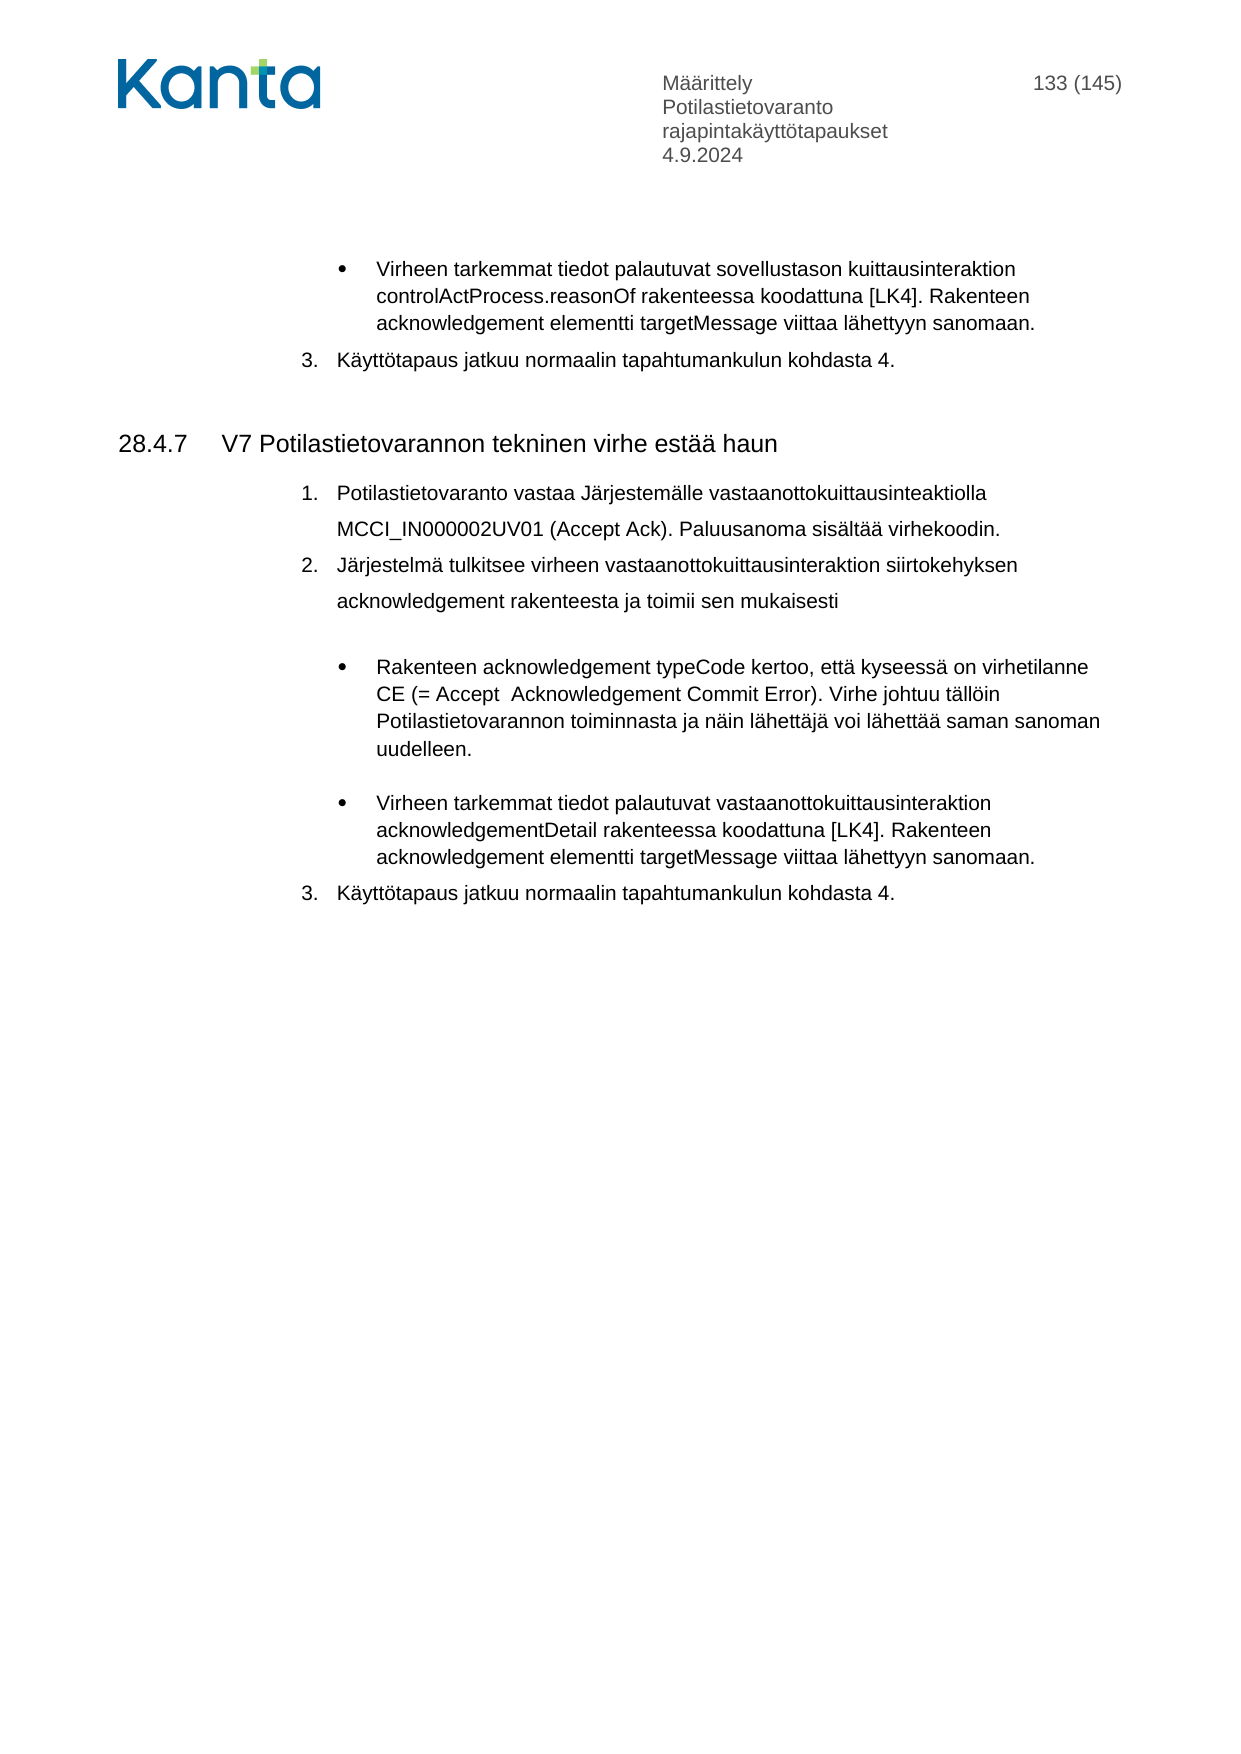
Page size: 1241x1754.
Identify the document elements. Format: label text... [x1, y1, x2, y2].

list Virheen tarkemmat tiedot palautuvat vastaanottokuittausinteraktion acknowledgementDetail rakenteessa koodattuna [LK4]. Rakenteen acknowledgement elementti targetMessage viittaa lähettyyn sanomaan. [339, 787, 1107, 869]
list Virheen tarkemmat tiedot palautuvat sovellustason kuittausinteraktion controlActProcess.reasonOf rakenteessa koodattuna [LK4]. Rakenteen acknowledgement elementti targetMessage viittaa lähettyyn sanomaan. [339, 254, 1107, 335]
list Järjestelmä tulkitsee virheen vastaanottokuittausinteraktion siirtokehyksen acknowledgement rakenteesta ja toimii sen mukaisesti [301, 553, 1107, 613]
list Potilastietovaranto vastaa Järjestemälle vastaanottokuittausinteaktiolla MCCI_IN000002UV01 (Accept Ack). Paluusanoma sisältää virhekoodin. [301, 481, 1107, 541]
picture [118, 59, 321, 109]
list Rakenteen acknowledgement typeCode kertoo, että kyseessä on virhetilanne CE (= Accept Acknowledgement Commit Error). Virhe johtuu tällöin Potilastietovarannon toiminnasta ja näin lähettäjä voi lähettää saman sanoman uudelleen. [339, 652, 1107, 760]
subtitle V7 Potilastietovarannon tekninen virhe estää haun [118, 429, 1107, 458]
list Käyttötapaus jatkuu normaalin tapahtumankulun kohdasta 4. [301, 348, 1107, 372]
list Käyttötapaus jatkuu normaalin tapahtumankulun kohdasta 4. [301, 881, 1107, 905]
